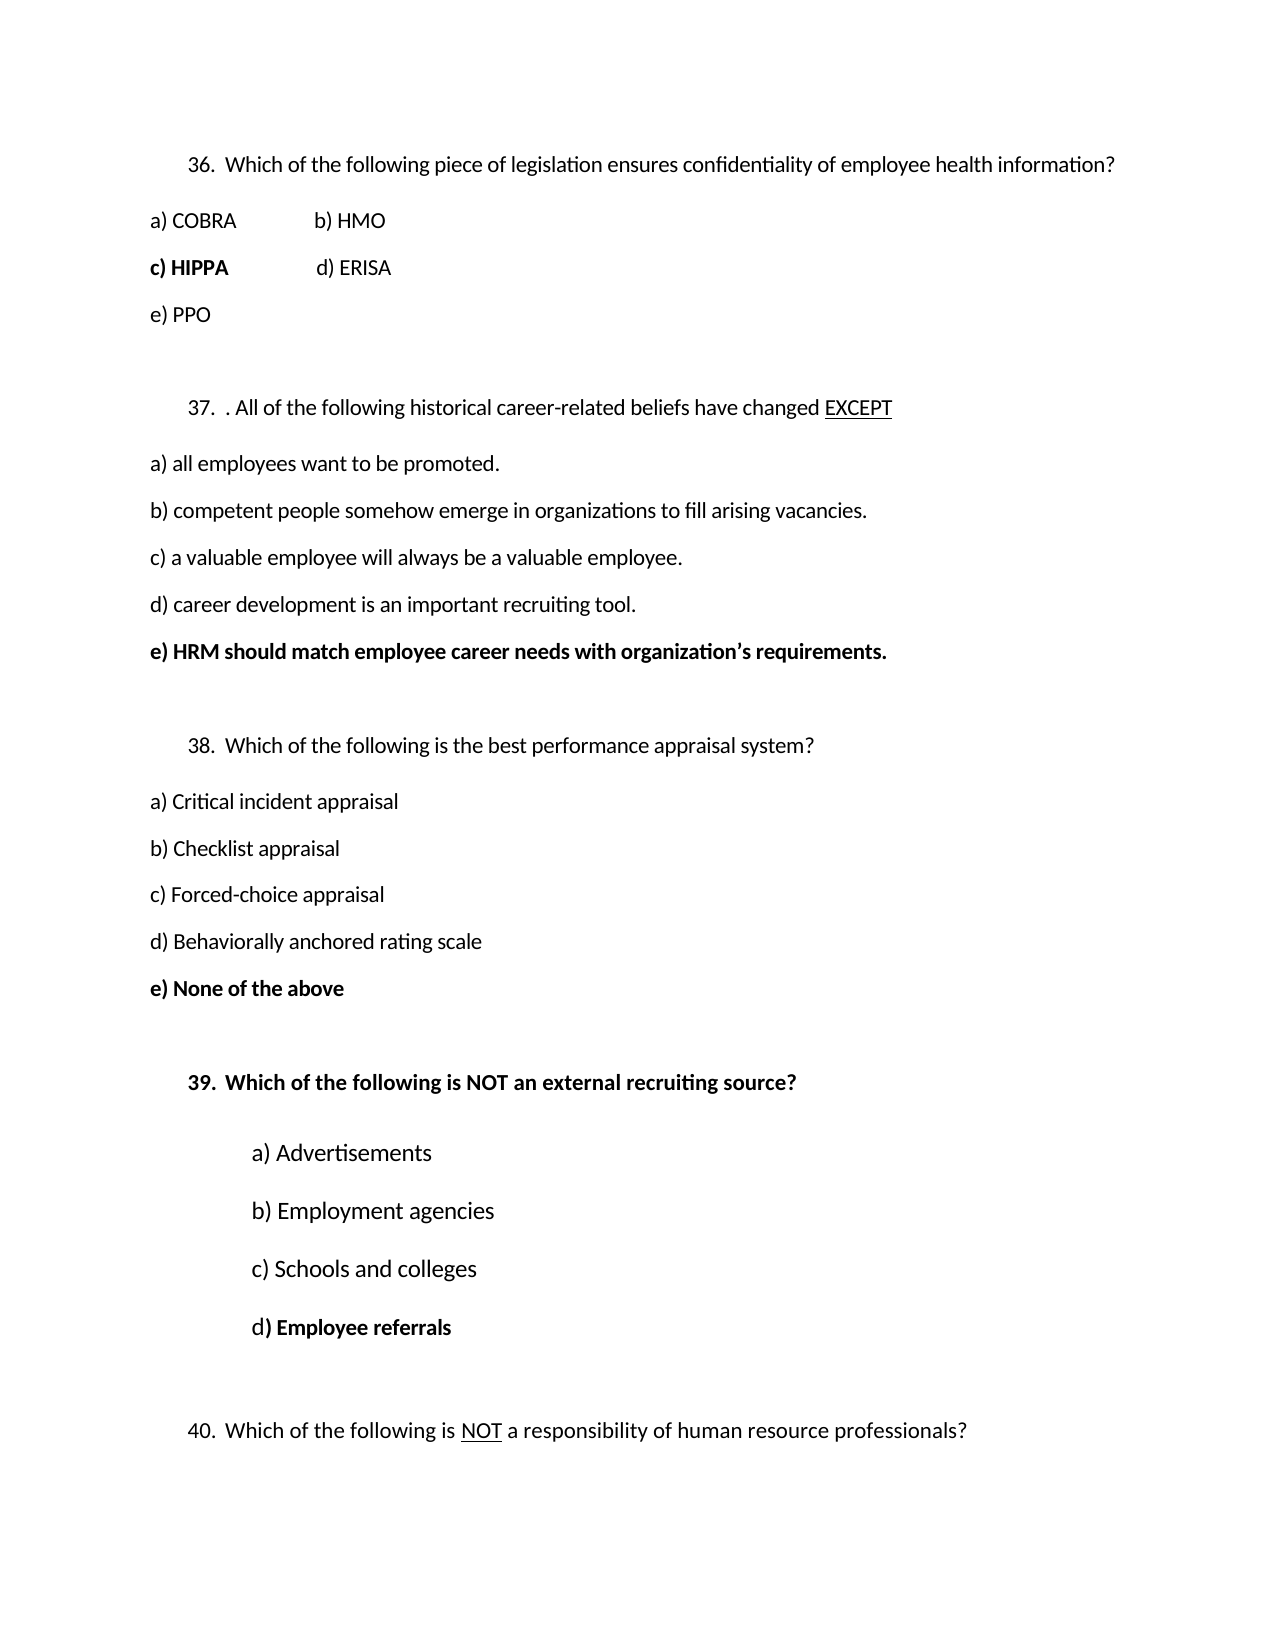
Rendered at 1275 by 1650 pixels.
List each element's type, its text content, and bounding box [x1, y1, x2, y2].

text a) all employees want to be promoted. [150, 449, 1125, 478]
text e) None of the above [150, 974, 1125, 1002]
text c) HIPPA d) ERISA [150, 253, 1125, 281]
text c) Schools and colleges [150, 1253, 1125, 1284]
list Which of the following is NOT an external recruiting source? [187, 1068, 1125, 1096]
text a) Critical incident appraisal [150, 787, 1125, 815]
text d) Employee referrals [150, 1311, 1125, 1342]
text c) Forced-choice appraisal [150, 881, 1125, 909]
text d) Behaviorally anchored rating scale [150, 927, 1125, 956]
text b) Checklist appraisal [150, 834, 1125, 862]
text a) Advertisements [150, 1137, 1125, 1167]
text b) Employment agencies [150, 1195, 1125, 1225]
text e) PPO [150, 300, 1125, 328]
list . All of the following historical career-related beliefs have changed EXCEPT [187, 393, 1125, 422]
list Which of the following is NOT a responsibility of human resource professionals? [187, 1416, 1125, 1444]
text b) competent people somehow emerge in organizations to fill arising vacancies. [150, 496, 1125, 524]
text d) career development is an important recruiting tool. [150, 590, 1125, 618]
text a) COBRA b) HMO [150, 206, 1125, 234]
list Which of the following piece of legislation ensures confidentiality of employee health information? [187, 150, 1125, 178]
text c) a valuable employee will always be a valuable employee. [150, 543, 1125, 571]
list Which of the following is the best performance appraisal system? [187, 731, 1125, 759]
text e) HRM should match employee career needs with organization’s requirements. [150, 637, 1125, 665]
